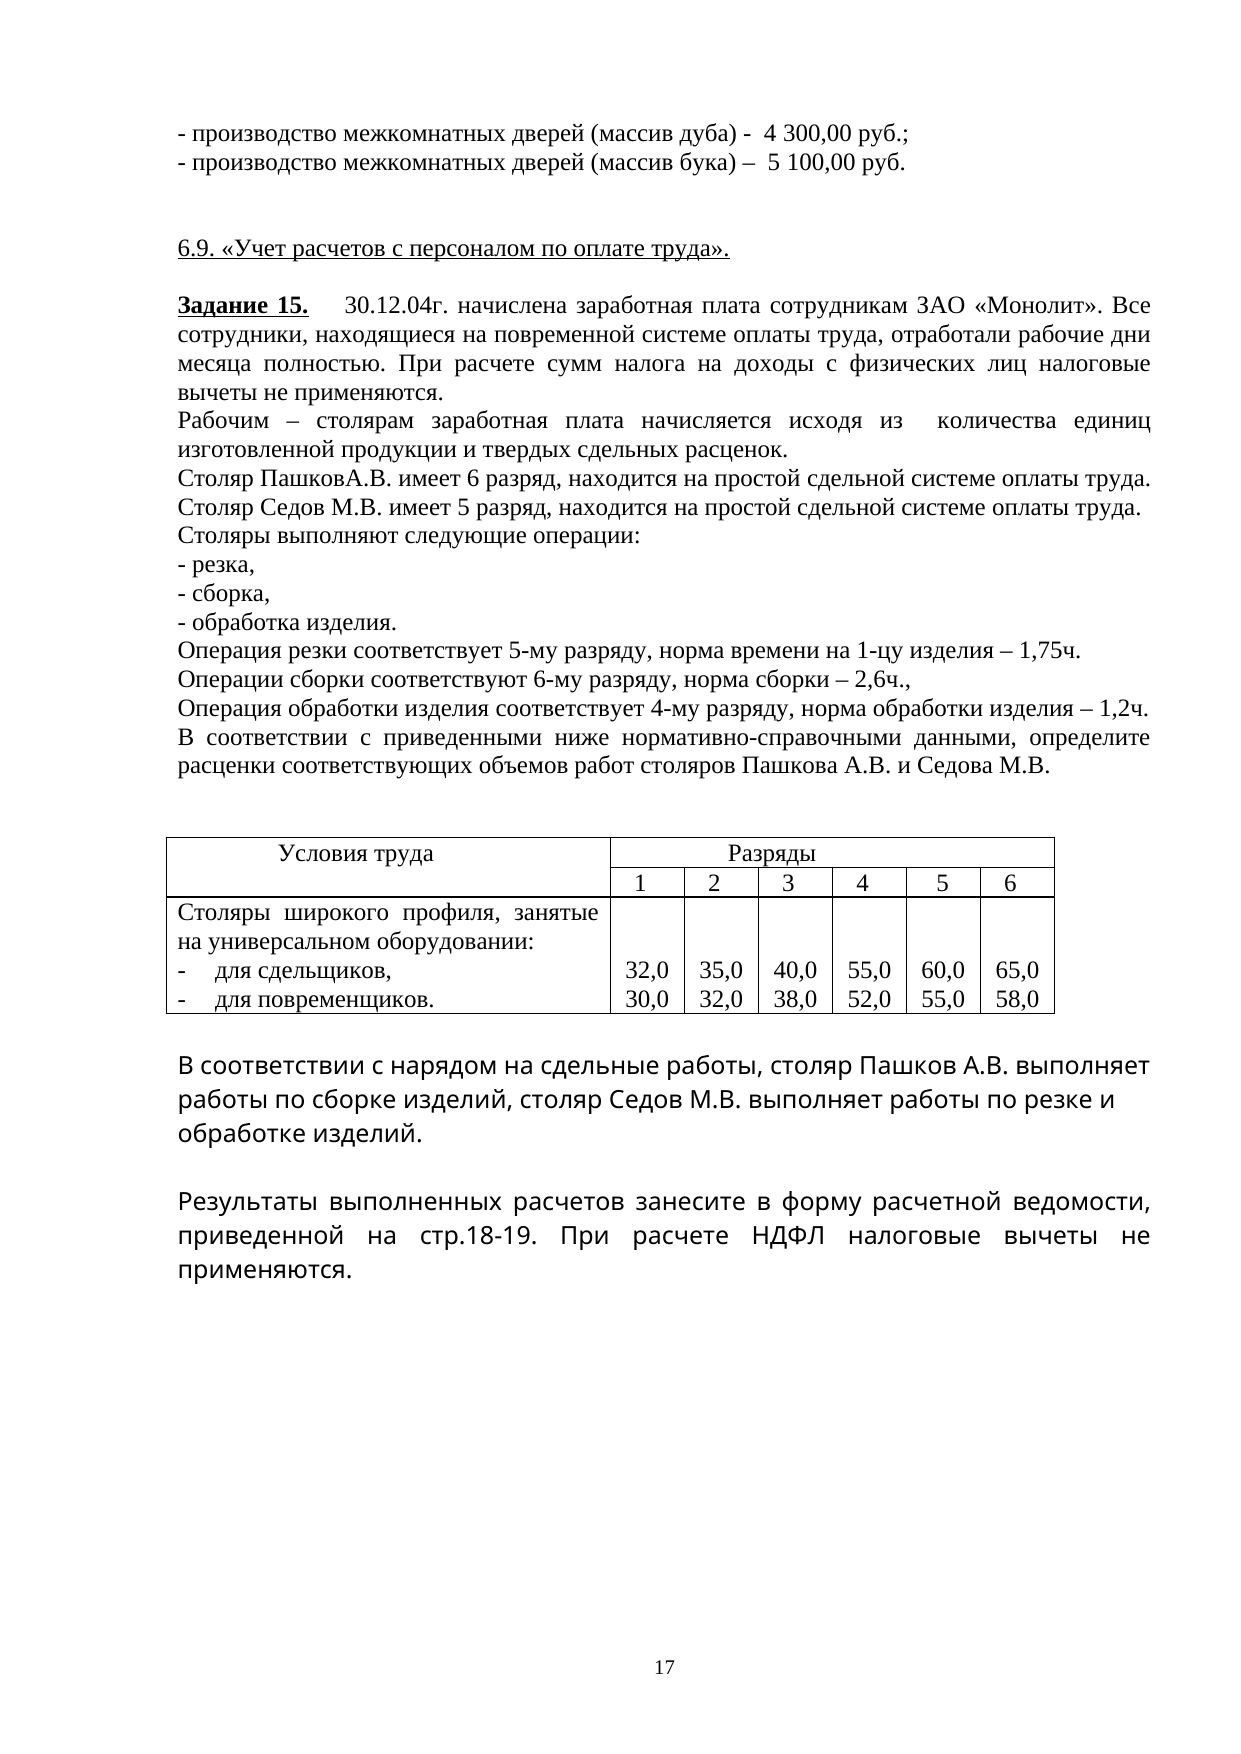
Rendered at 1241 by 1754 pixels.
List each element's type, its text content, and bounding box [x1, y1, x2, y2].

table_cell 5 [907, 868, 980, 896]
text Операция обработки изделия соответствует 4-му разряду, норма обработки изделия – 1,2ч. [177, 693, 1152, 722]
text 6.9. «Учет расчетов с персоналом по оплате труда». [177, 233, 1152, 262]
text Результаты выполненных расчетов занесите в форму расчетной ведомости, приведенной на стр.18-19. При расчете НДФЛ налоговые вычеты не применяются. [177, 1184, 1152, 1286]
text Операции сборки соответствуют 6-му разряду, норма сборки – 2,6ч., [177, 664, 1152, 693]
table_cell 55,0 52,0 [833, 898, 906, 1012]
table_cell 65,0 58,0 [981, 898, 1054, 1012]
text Рабочим – столярам заработная плата начисляется исходя из количества единиц изготовленной продукции и твердых сдельных расценок. [177, 406, 1152, 463]
table_cell 40,0 38,0 [759, 898, 832, 1012]
text - сборка, [177, 578, 1152, 607]
table_header Разряды [611, 838, 1054, 867]
table_cell Столяры широкого профиля, занятые на универсальном оборудовании: для сдельщиков, для повременщиков. [167, 898, 610, 1012]
table_cell 60,0 55,0 [907, 898, 980, 1012]
table_header Условия труда [167, 838, 610, 896]
table_cell 2 [685, 868, 758, 896]
table_cell 32,0 30,0 [611, 898, 684, 1012]
text Столяр ПашковА.В. имеет 6 разряд, находится на простой сдельной системе оплаты труда. [177, 463, 1152, 492]
table_cell 3 [759, 868, 832, 896]
table_cell 1 [611, 868, 684, 896]
table_cell 6 [981, 868, 1054, 896]
text - производство межкомнатных дверей (массив дуба) - 4 300,00 руб.; [177, 118, 1152, 147]
text - обработка изделия. [177, 607, 1152, 636]
table_cell 35,0 32,0 [685, 898, 758, 1012]
text Столяры выполняют следующие операции: [177, 521, 1152, 549]
text В соответствии с приведенными ниже нормативно-справочными данными, определите расценки соответствующих объемов работ столяров Пашкова А.В. и Седова М.В. [177, 722, 1152, 779]
text Столяр Седов М.В. имеет 5 разряд, находится на простой сдельной системе оплаты труда. [177, 492, 1152, 521]
text Задание 15. 30.12.04г. начислена заработная плата сотрудникам ЗАО «Монолит». Все сотрудники, находящиеся на повременной системе оплаты труда, отработали рабочие дни месяца полностью. При расчете сумм налога на доходы с физических лиц налоговые вычеты не применяются. [177, 291, 1152, 406]
table_cell 4 [833, 868, 906, 896]
text - производство межкомнатных дверей (массив бука) – 5 100,00 руб. [177, 147, 1152, 176]
text Операция резки соответствует 5-му разряду, норма времени на 1-цу изделия – 1,75ч. [177, 636, 1152, 664]
text - резка, [177, 549, 1152, 578]
text В соответствии с нарядом на сдельные работы, столяр Пашков А.В. выполняет работы по сборке изделий, столяр Седов М.В. выполняет работы по резке и обработке изделий. [177, 1048, 1152, 1150]
